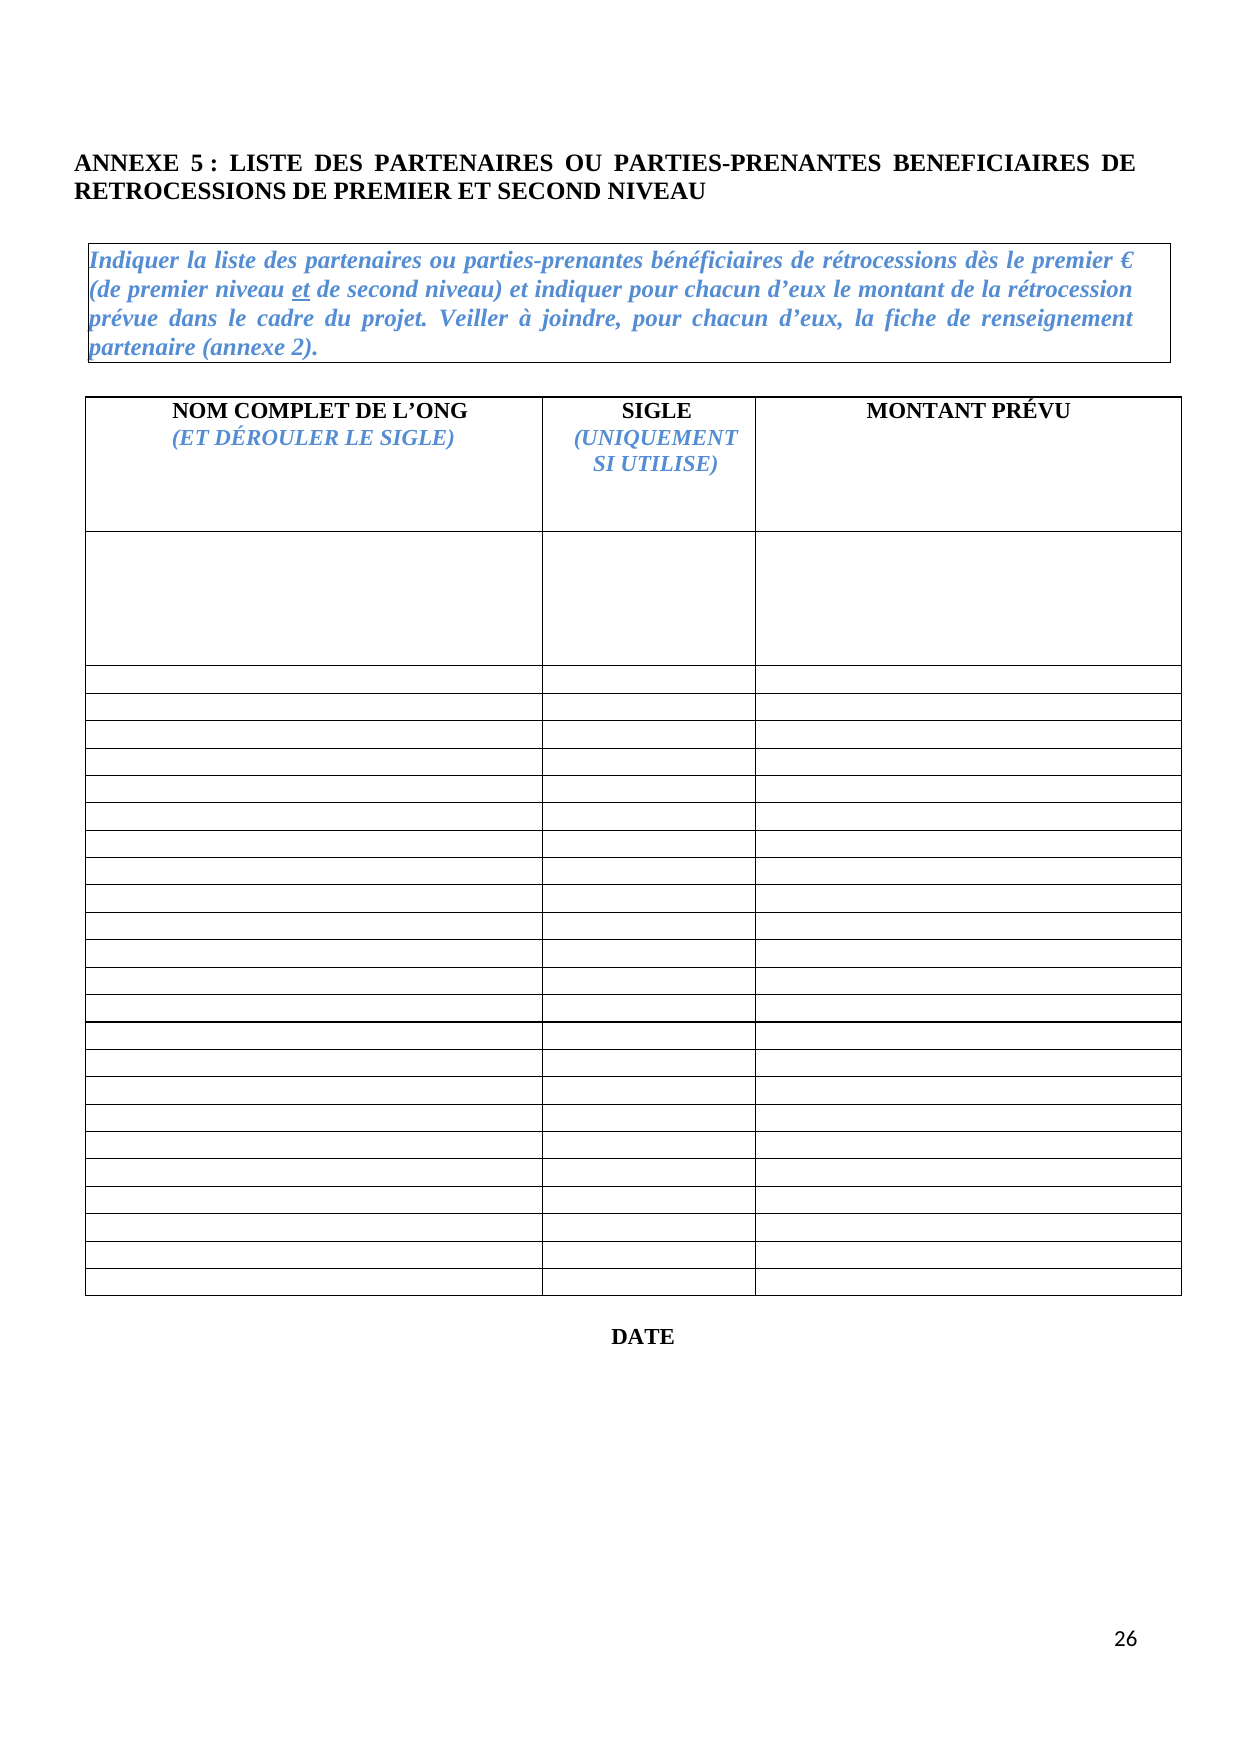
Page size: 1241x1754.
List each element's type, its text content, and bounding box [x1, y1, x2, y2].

table_cell [86, 532, 542, 665]
table_cell [86, 803, 542, 829]
table_cell [86, 1159, 542, 1186]
table_cell [756, 995, 1181, 1021]
table_cell [756, 1077, 1181, 1103]
table_cell [756, 1269, 1181, 1295]
table_cell [543, 858, 755, 884]
table_cell [756, 1050, 1181, 1076]
table_cell [756, 1105, 1181, 1131]
table_cell [543, 913, 755, 939]
table_cell [86, 666, 542, 693]
table_cell [86, 995, 542, 1021]
table_cell [86, 1077, 542, 1103]
table_cell [543, 1159, 755, 1186]
table_header SIGLE (uniquement SI UTILISe) [543, 398, 755, 531]
text Annexe 5 : LISTE DES PARTENAIRES OU PARTIES-PRENANTES BENEFICIAIRES DE RETROCESSIONS DE PREMIER ET SECOND NIVEAU [74, 148, 1137, 205]
table_cell [86, 885, 542, 912]
table_cell [543, 885, 755, 912]
table_cell [543, 995, 755, 1021]
table_cell [86, 1242, 542, 1268]
table_cell [86, 1187, 542, 1213]
table_cell [86, 1023, 542, 1049]
table_cell [543, 1050, 755, 1076]
table_cell [543, 1269, 755, 1295]
table_cell [543, 968, 755, 994]
table_cell [756, 968, 1181, 994]
table_cell [543, 803, 755, 829]
table_cell [543, 831, 755, 857]
table_cell [543, 749, 755, 775]
table_cell [756, 1187, 1181, 1213]
table_cell [86, 721, 542, 747]
table_cell [756, 1159, 1181, 1186]
table_cell [756, 721, 1181, 747]
table_cell [756, 803, 1181, 829]
table_cell [86, 968, 542, 994]
table_cell [86, 831, 542, 857]
table_cell [86, 1050, 542, 1076]
table_cell [756, 776, 1181, 802]
table_cell [756, 1214, 1181, 1241]
table_cell [543, 1214, 755, 1241]
table_cell [86, 940, 542, 967]
table_cell [86, 749, 542, 775]
table_cell [756, 1023, 1181, 1049]
table_cell [86, 1269, 542, 1295]
table_cell [543, 666, 755, 693]
table_cell [756, 885, 1181, 912]
table_cell [543, 1077, 755, 1103]
table_cell [543, 1105, 755, 1131]
table_cell [86, 1132, 542, 1158]
table_cell [543, 532, 755, 665]
text Indiquer la liste des partenaires ou parties-prenantes bénéficiaires de rétrocessions dès le premier € (de premier niveau et de second niveau) et indiquer pour chacun d’eux le montant de la rétrocession prévue dans le cadre du projet. Veiller à joindre, pour chacun d’eux, la fiche de renseignement partenaire (annexe 2). [89, 244, 1170, 362]
table_cell [756, 940, 1181, 967]
table_header Montant prévu [756, 398, 1181, 531]
table_cell [86, 858, 542, 884]
table_cell [756, 1132, 1181, 1158]
table_cell [543, 1132, 755, 1158]
table_cell [756, 913, 1181, 939]
table_header Nom COMPLET de l’ONG (ET déroulER le sigle) [86, 398, 542, 531]
table_cell [543, 940, 755, 967]
table_cell [756, 666, 1181, 693]
table_cell [86, 776, 542, 802]
table_cell [86, 913, 542, 939]
table_cell [543, 1023, 755, 1049]
table_cell [756, 1242, 1181, 1268]
table_cell [543, 776, 755, 802]
table_cell [543, 721, 755, 747]
table_cell [86, 694, 542, 720]
text date [45, 1323, 1240, 1349]
table_cell [756, 831, 1181, 857]
table_cell [756, 858, 1181, 884]
table_cell [86, 1105, 542, 1131]
table_cell [543, 1242, 755, 1268]
table_cell [756, 749, 1181, 775]
table_cell [543, 1187, 755, 1213]
table_cell [86, 1214, 542, 1241]
table_cell [756, 532, 1181, 665]
table_cell [756, 694, 1181, 720]
table_cell [543, 694, 755, 720]
